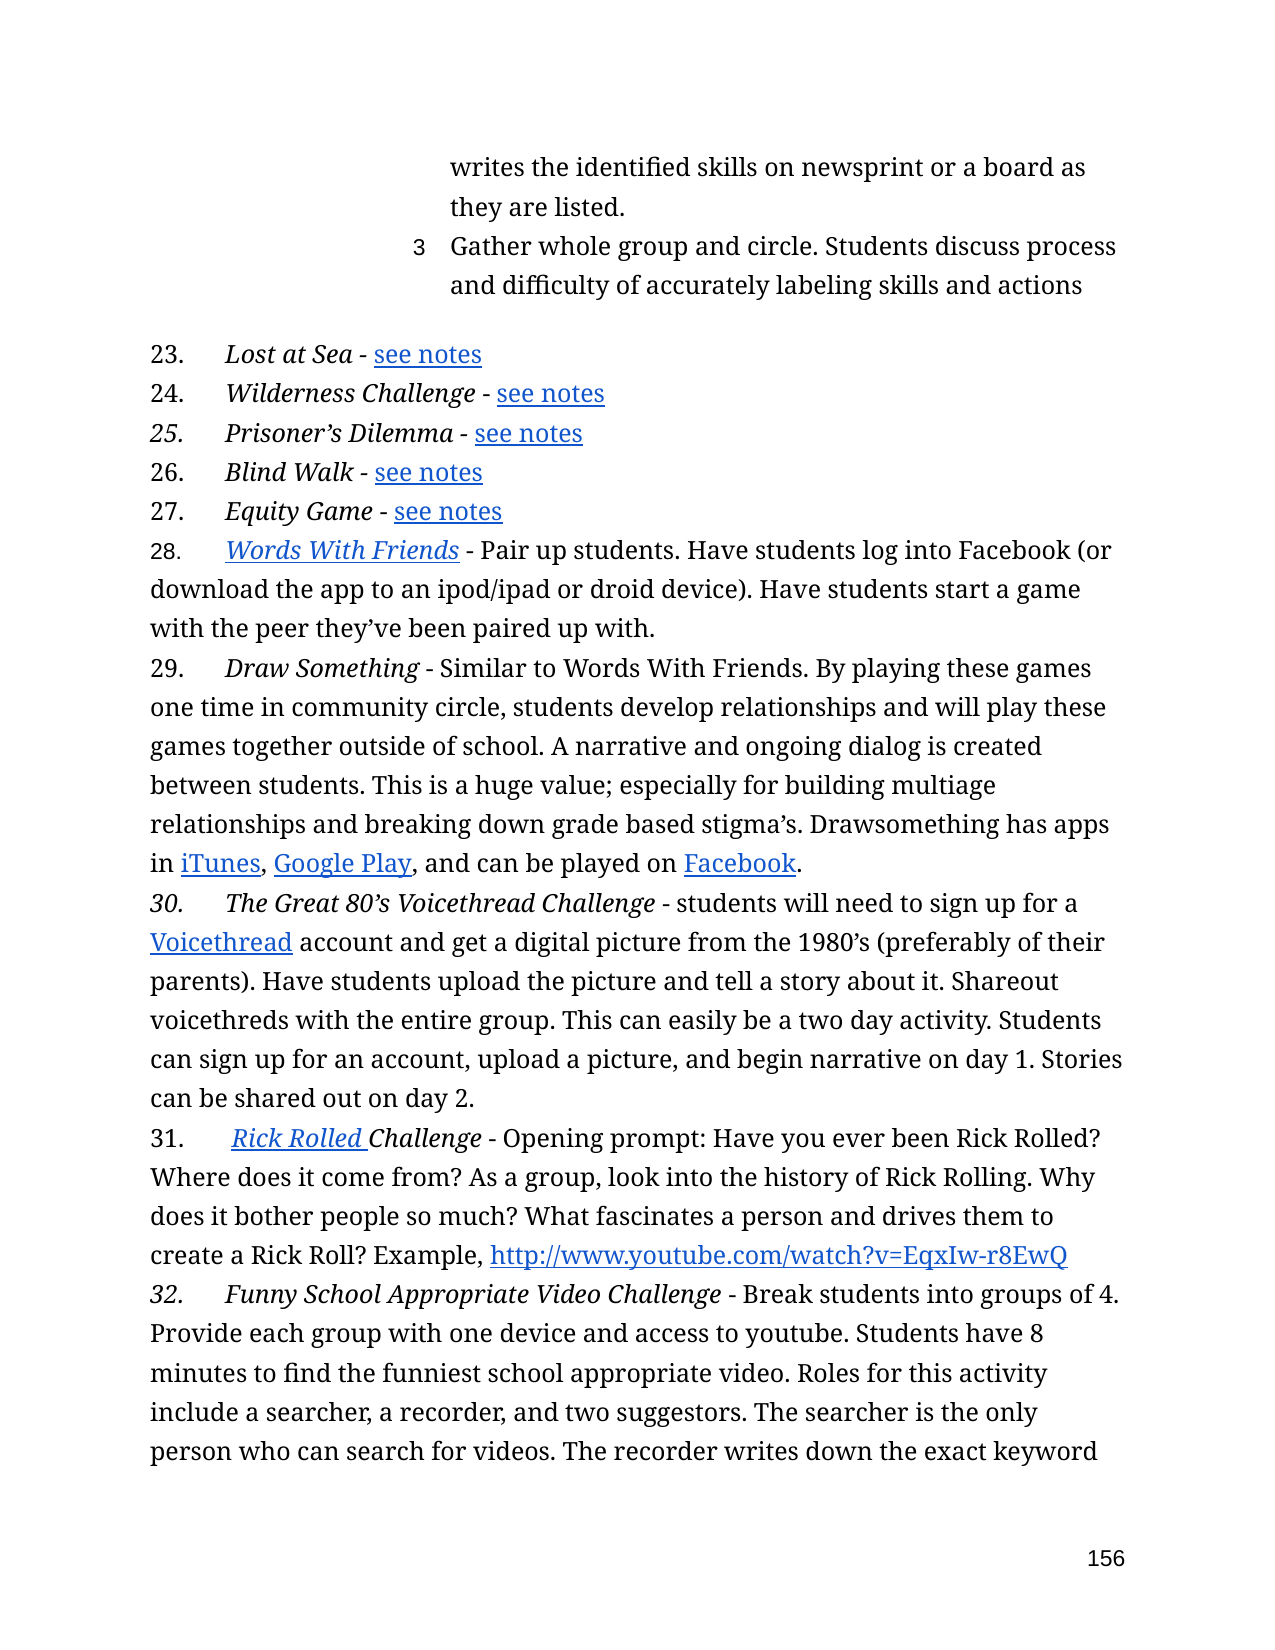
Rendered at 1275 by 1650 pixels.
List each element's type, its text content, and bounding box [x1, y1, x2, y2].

list Gather whole group and circle. Students discuss process and difficulty of accurately labeling skills and actions [413, 228, 1125, 302]
text 28. Words With Friends - Pair up students. Have students log into Facebook (or download the app to an ipod/ipad or droid device). Have students start a game with the peer they’ve been paired up with. [150, 533, 1125, 645]
text 31. Rick Rolled Challenge - Opening prompt: Have you ever been Rick Rolled? Where does it come from? As a group, look into the history of Rick Rolling. Why does it bother people so much? What fascinates a person and drives them to create a Rick Roll? Example, http://www.youtube.com/watch?v=EqxIw-r8EwQ [150, 1120, 1125, 1272]
text 25. Prisoner’s Dilemma - see notes [150, 415, 1125, 449]
text 26. Blind Walk - see notes [150, 454, 1125, 488]
text 23. Lost at Sea - see notes [150, 337, 1125, 371]
text 27. Equity Game - see notes [150, 493, 1125, 528]
text 29. Draw Something - Similar to Words With Friends. By playing these games one time in community circle, students develop relationships and will play these games together outside of school. A narrative and ongoing dialog is created between students. This is a huge value; especially for building multiage relationships and breaking down grade based stigma’s. Drawsomething has apps in iTunes, Google Play, and can be played on Facebook. [150, 650, 1125, 880]
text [150, 1277, 1125, 1468]
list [413, 150, 1125, 223]
text 30. The Great 80’s Voicethread Challenge - students will need to sign up for a Voicethread account and get a digital picture from the 1980’s (preferably of their parents). Have students upload the picture and tell a story about it. Shareout voicethreds with the entire group. This can easily be a two day activity. Students can sign up for an account, upload a picture, and begin narrative on day 1. Stories can be shared out on day 2. [150, 885, 1125, 1115]
text 24. Wilderness Challenge - see notes [150, 376, 1125, 410]
